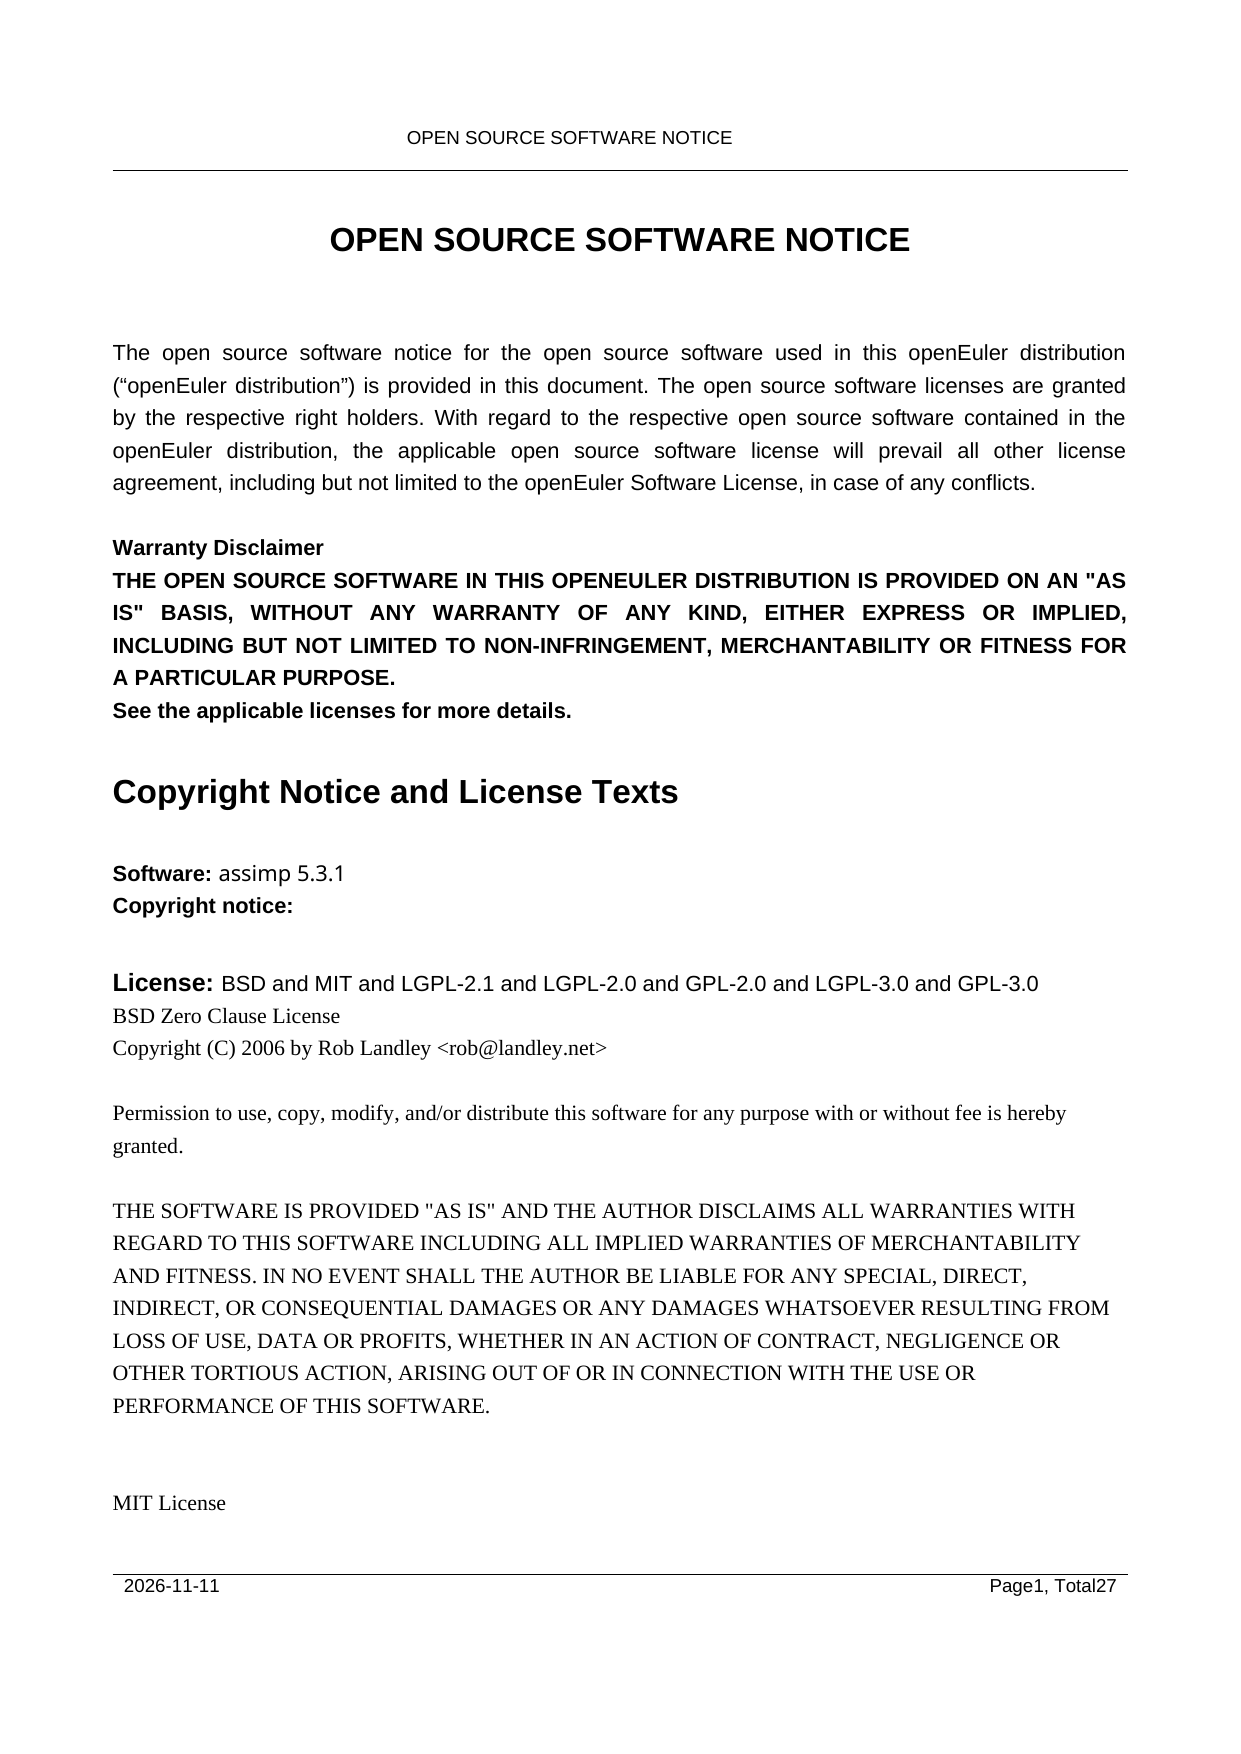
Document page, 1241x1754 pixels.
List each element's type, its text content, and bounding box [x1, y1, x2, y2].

title Software: assimp 5.3.1 [112, 856, 1128, 889]
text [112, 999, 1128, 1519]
text THE OPEN SOURCE SOFTWARE IN THIS OPENEULER DISTRIBUTION IS PROVIDED ON AN "AS IS" BASIS, WITHOUT ANY WARRANTY OF ANY KIND, EITHER EXPRESS OR IMPLIED, INCLUDING BUT NOT LIMITED TO NON-INFRINGEMENT, MERCHANTABILITY OR FITNESS FOR A PARTICULAR PURPOSE. See the applicable licenses for more details. [112, 564, 1128, 726]
text License: BSD and MIT and LGPL-2.1 and LGPL-2.0 and GPL-2.0 and LGPL-3.0 and GPL-3.0 [112, 966, 1128, 999]
text The open source software notice for the open source software used in this openEuler distribution (“openEuler distribution”) is provided in this document. The open source software licenses are granted by the respective right holders. With regard to the respective open source software contained in the openEuler distribution, the applicable open source software license will prevail all other license agreement, including but not limited to the openEuler Software License, in case of any conflicts. [112, 336, 1128, 499]
text Copyright notice: [112, 889, 1128, 921]
text OPEN SOURCE SOFTWARE NOTICE [112, 206, 1128, 271]
text Warranty Disclaimer [112, 531, 1128, 564]
text Copyright Notice and License Texts [112, 759, 1128, 824]
